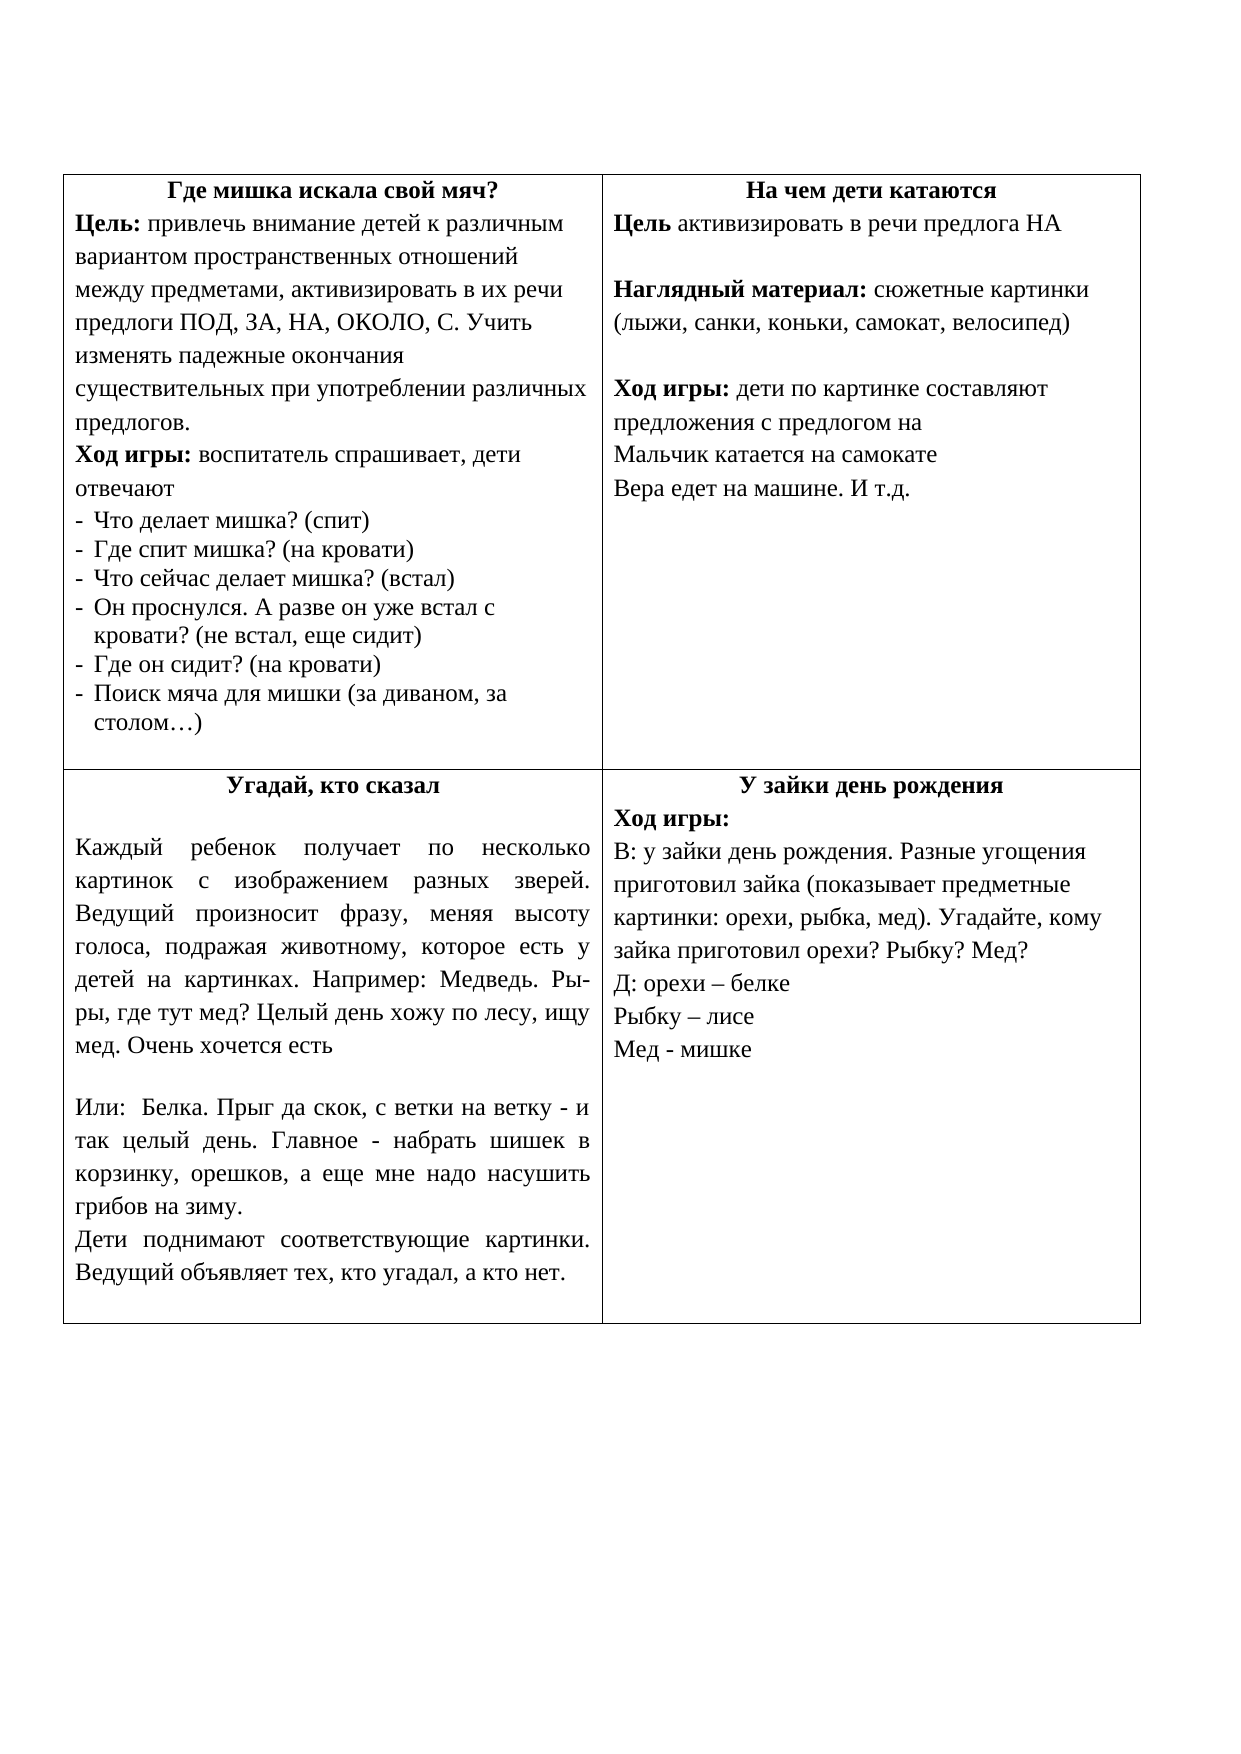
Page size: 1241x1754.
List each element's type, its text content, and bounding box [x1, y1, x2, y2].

table_cell На чем дети катаются Цель активизировать в речи предлога НА Наглядный материал: сюжетные картинки (лыжи, санки, коньки, самокат, велосипед) Ход игры: дети по картинке составляют предложения с предлогом на Мальчик катается на самокате Вера едет на машине. И т.д. [603, 175, 1140, 769]
table_cell У зайки день рождения Ход игры: В: у зайки день рождения. Разные угощения приготовил зайка (показывает предметные картинки: орехи, рыбка, мед). Угадайте, кому зайка приготовил орехи? Рыбку? Мед? Д: орехи – белке Рыбку – лисе Мед - мишке [603, 770, 1140, 1323]
table_cell Где мишка искала свой мяч? Цель: привлечь внимание детей к различным вариантом пространственных отношений между предметами, активизировать в их речи предлоги ПОД, ЗА, НА, ОКОЛО, С. Учить изменять падежные окончания существительных при употреблении различных предлогов. Ход игры: воспитатель спрашивает, дети отвечают Что делает мишка? (спит) Где спит мишка? (на кровати) Что сейчас делает мишка? (встал) Он проснулся. А разве он уже встал с кровати? (не встал, еще сидит) Где он сидит? (на кровати) Поиск мяча для мишки (за диваном, за столом…) [64, 175, 602, 769]
table_cell Угадай, кто сказал Каждый ребенок получает по несколько картинок с изображением разных зверей. Ведущий произносит фразу, меняя высоту голоса, подражая животному, которое есть у детей на картинках. Например: Медведь. Ры-ры, где тут мед? Целый день хожу по лесу, ищу мед. Очень хочется есть Или: Белка. Прыг да скок, с ветки на ветку - и так целый день. Главное - набрать шишек в корзинку, орешков, а еще мне надо насушить грибов на зиму. Дети поднимают соответствующие картинки. Ведущий объявляет тех, кто угадал, а кто нет. [64, 770, 602, 1323]
